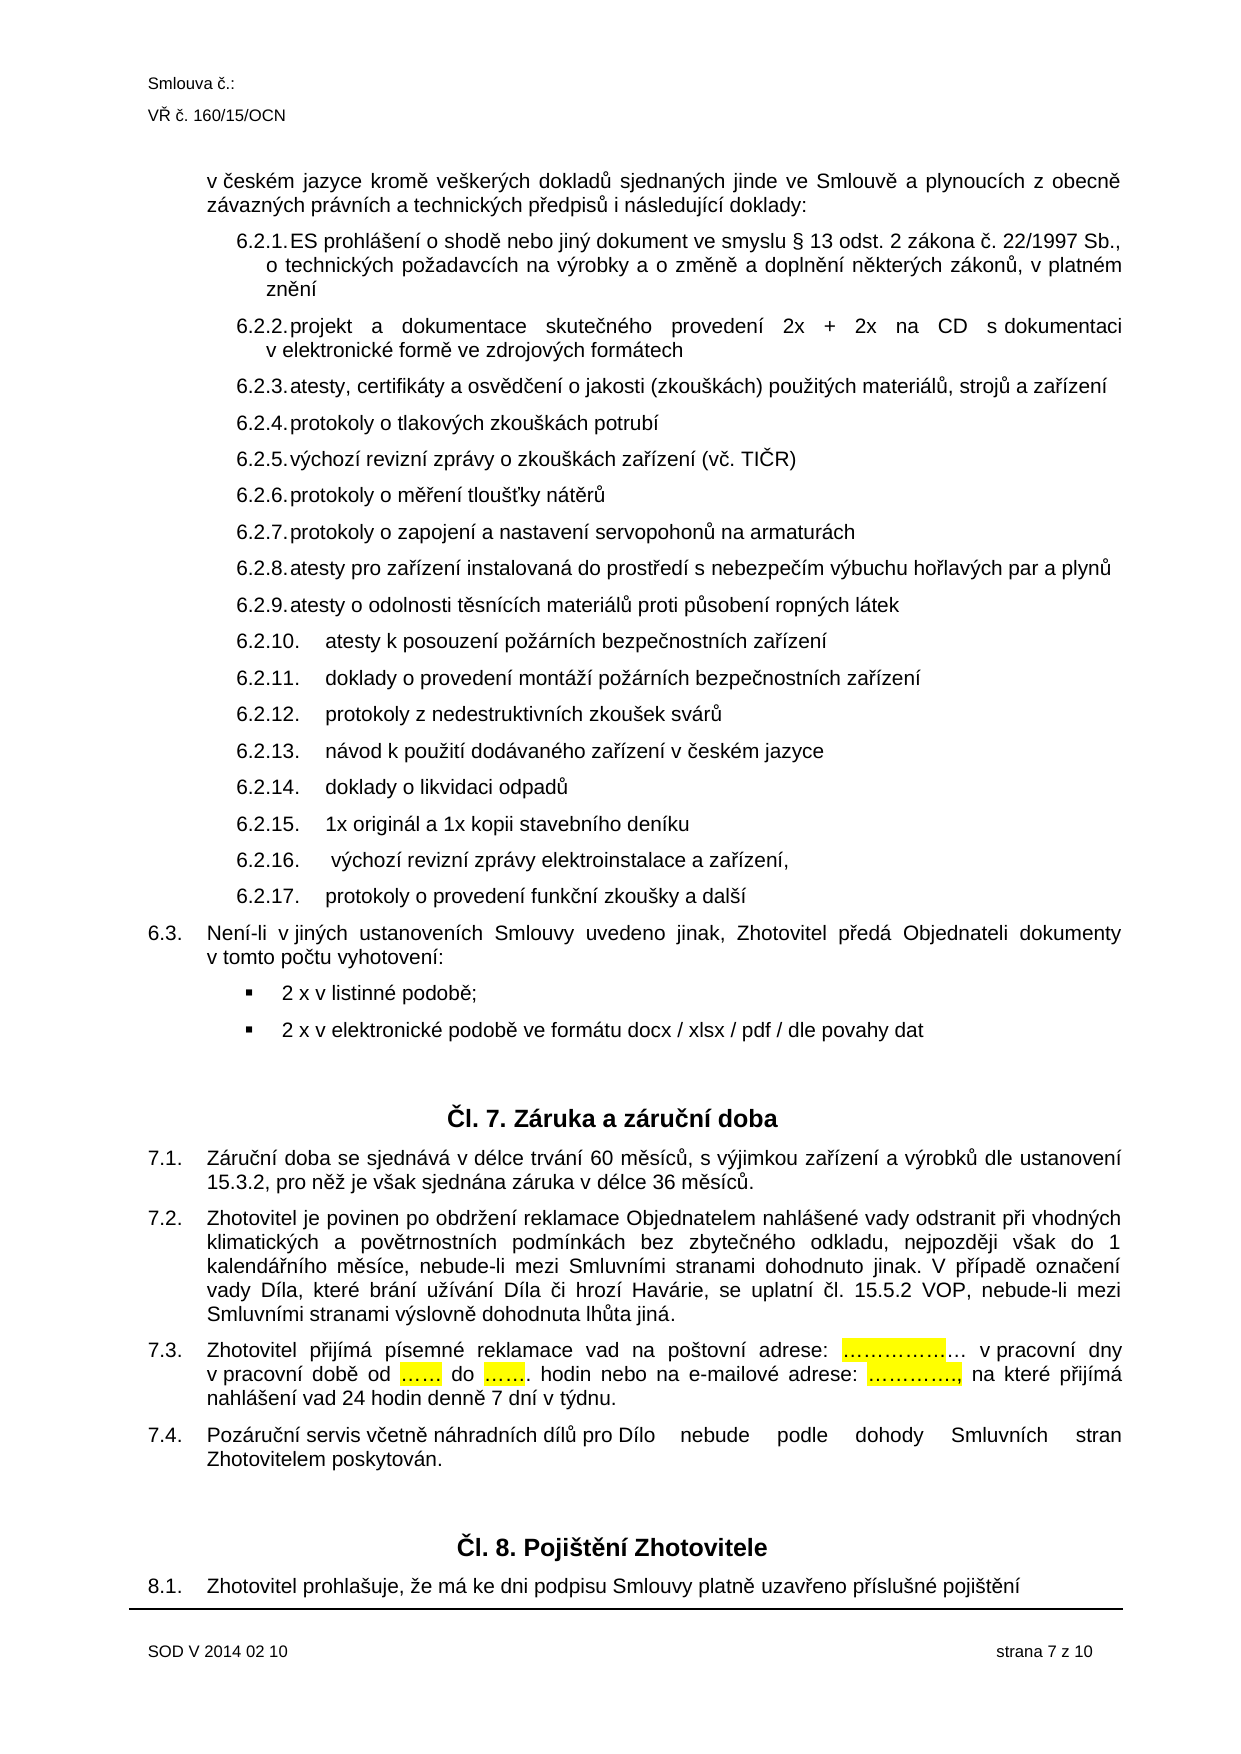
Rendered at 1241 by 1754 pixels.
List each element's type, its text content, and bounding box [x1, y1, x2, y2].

text Není-li v jiných ustanoveních Smlouvy uvedeno jinak, Zhotovitel předá Objednateli dokumenty v tomto počtu vyhotovení: [148, 921, 1122, 969]
text protokoly o zapojení a nastavení servopohonů na armaturách [236, 520, 1122, 544]
text atesty, certifikáty a osvědčení o jakosti (zkouškách) použitých materiálů, strojů a zařízení [236, 374, 1122, 398]
text protokoly o tlakových zkouškách potrubí [236, 410, 1122, 434]
text Zhotovitel je povinen po obdržení reklamace Objednatelem nahlášené vady odstranit při vhodných klimatických a povětrnostních podmínkách bez zbytečného odkladu, nejpozději však do 1 kalendářního měsíce, nebude-li mezi Smluvními stranami dohodnuto jinak. V případě označení vady Díla, které brání užívání Díla či hrozí Havárie, se uplatní čl. 15.5.2 VOP, nebude-li mezi Smluvními stranami výslovně dohodnuta lhůta jiná. [148, 1206, 1122, 1326]
text doklady o likvidaci odpadů [236, 775, 1122, 799]
text doklady o provedení montáží požárních bezpečnostních zařízení [236, 666, 1122, 689]
text 1x originál a 1x kopii stavebního deníku [236, 811, 1122, 835]
list 2 x v listinné podobě; [244, 981, 1122, 1005]
text návod k použití dodávaného zařízení v českém jazyce [236, 738, 1122, 762]
text výchozí revizní zprávy elektroinstalace a zařízení, [236, 848, 1122, 872]
text protokoly o provedení funkční zkoušky a další [236, 884, 1122, 908]
text Záruční doba se sjednává v délce trvání 60 měsíců, s výjimkou zařízení a výrobků dle ustanovení 15.3.2, pro něž je však sjednána záruka v délce 36 měsíců. [148, 1146, 1122, 1193]
text Záruka a záruční doba [102, 1104, 1122, 1133]
text atesty k posouzení požárních bezpečnostních zařízení [236, 629, 1122, 653]
text atesty pro zařízení instalovaná do prostředí s nebezpečím výbuchu hořlavých par a plynů [236, 556, 1122, 580]
list 2 x v elektronické podobě ve formátu docx / xlsx / pdf / dle povahy dat [244, 1018, 1122, 1042]
text Zhotovitel prohlašuje, že má ke dni podpisu Smlouvy platně uzavřeno příslušné pojištění [148, 1574, 1122, 1598]
text protokoly o měření tloušťky nátěrů [236, 483, 1122, 507]
text Zhotovitel přijímá písemné reklamace vad na poštovní adrese: ……………… v pracovní dny v pracovní době od …… do ……. hodin nebo na e-mailové adrese: …………., na které přijímá nahlášení vad 24 hodin denně 7 dní v týdnu. [148, 1338, 1122, 1410]
text ES prohlášení o shodě nebo jiný dokument ve smyslu § 13 odst. 2 zákona č. 22/1997 Sb., o technických požadavcích na výrobky a o změně a doplnění některých zákonů, v platném znění [236, 229, 1122, 301]
text Pojištění Zhotovitele [102, 1533, 1122, 1562]
text protokoly z nedestruktivních zkoušek svárů [236, 702, 1122, 726]
text atesty o odolnosti těsnících materiálů proti působení ropných látek [236, 593, 1122, 617]
text výchozí revizní zprávy o zkouškách zařízení (vč. TIČR) [236, 447, 1122, 471]
text projekt a dokumentace skutečného provedení 2x + 2x na CD s dokumentaci v elektronické formě ve zdrojových formátech [236, 313, 1122, 361]
text Pozáruční servis včetně náhradních dílů pro Dílo nebude podle dohody Smluvních stran Zhotovitelem poskytován. [148, 1423, 1122, 1471]
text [148, 169, 1122, 217]
